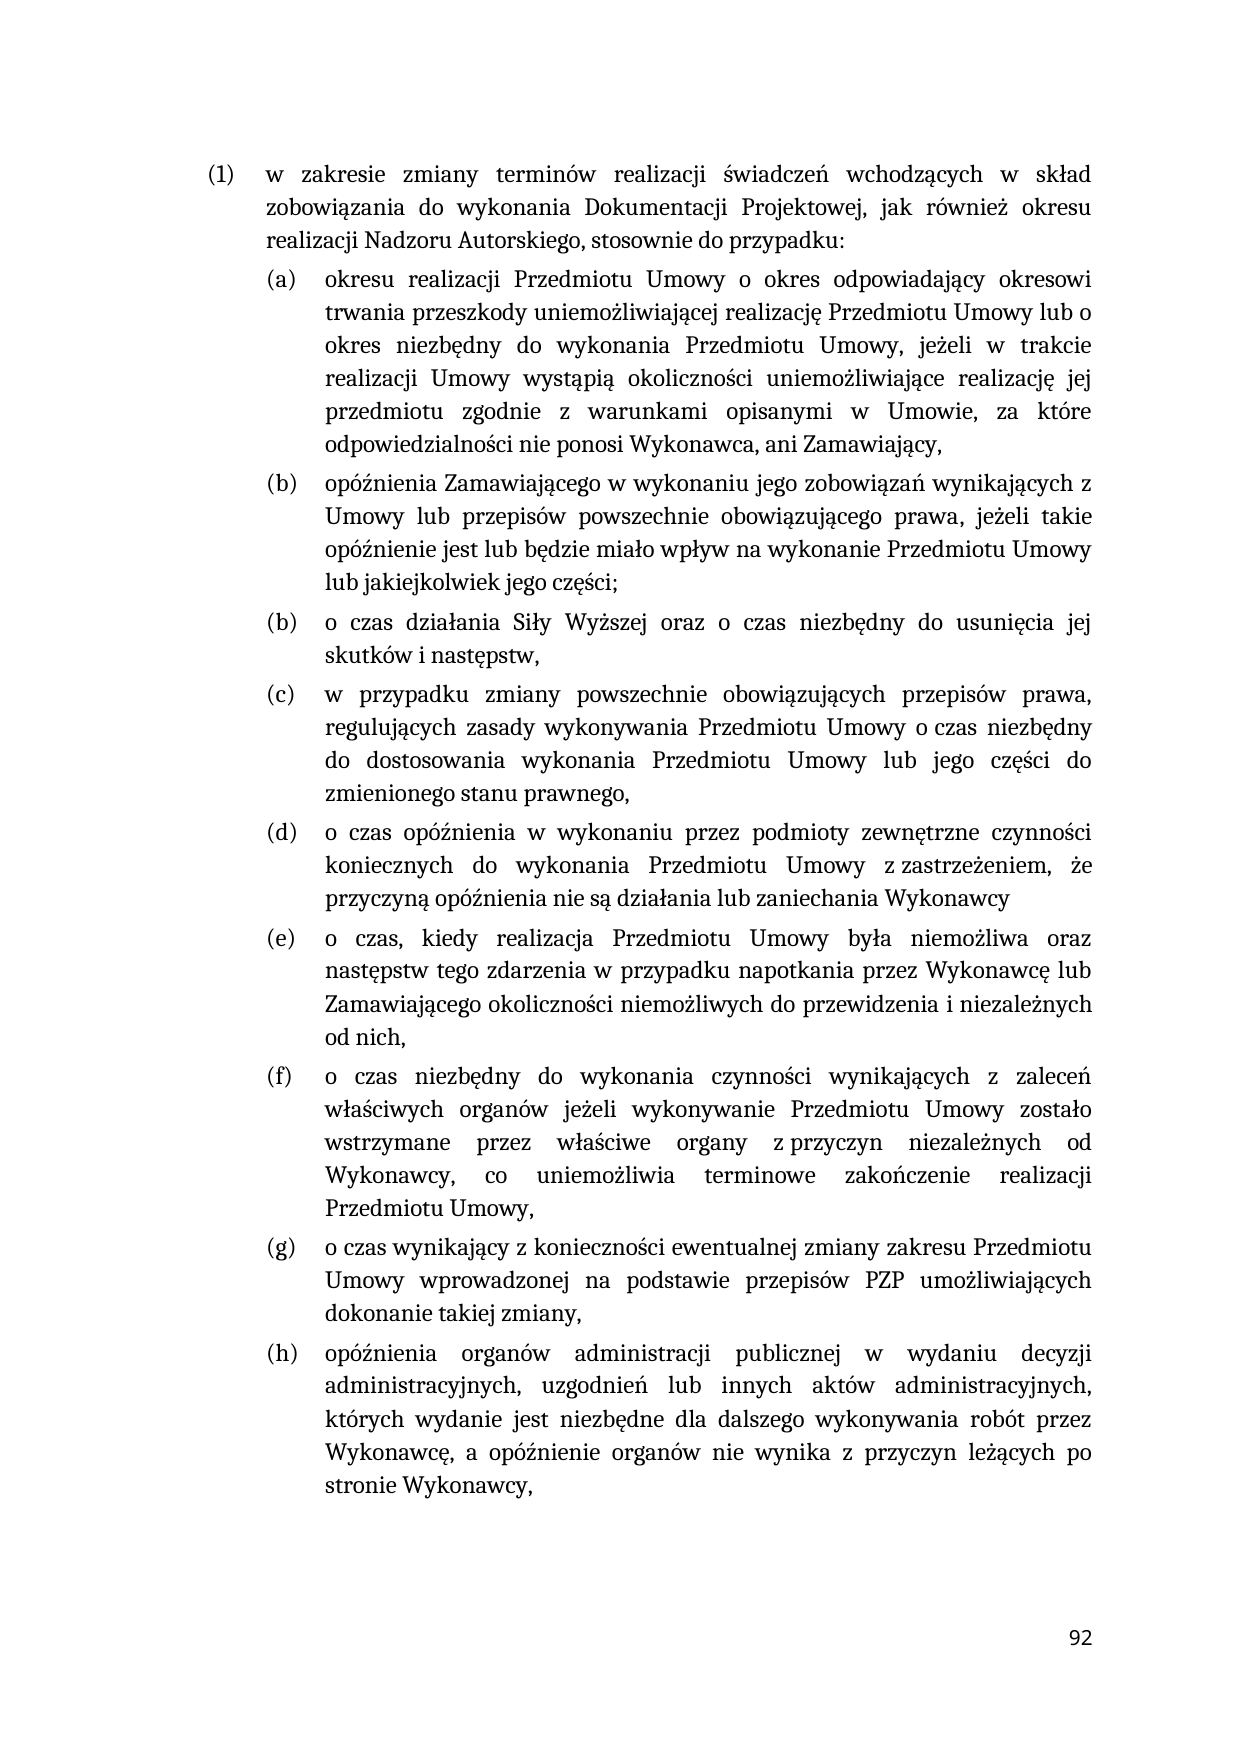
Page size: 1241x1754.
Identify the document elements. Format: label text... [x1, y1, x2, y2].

text (g) o czas wynikający z konieczności ewentualnej zmiany zakresu Przedmiotu Umowy wprowadzonej na podstawie przepisów PZP umożliwiających dokonanie takiej zmiany, [266, 1233, 1092, 1328]
text (f) o czas niezbędny do wykonania czynności wynikających z zaleceń właściwych organów jeżeli wykonywanie Przedmiotu Umowy zostało wstrzymane przez właściwe organy z przyczyn niezależnych od Wykonawcy, co uniemożliwia terminowe zakończenie realizacji Przedmiotu Umowy, [266, 1062, 1092, 1223]
text (c) w przypadku zmiany powszechnie obowiązujących przepisów prawa, regulujących zasady wykonywania Przedmiotu Umowy o czas niezbędny do dostosowania wykonania Przedmiotu Umowy lub jego części do zmienionego stanu prawnego, [266, 680, 1092, 808]
text (b) o czas działania Siły Wyższej oraz o czas niezbędny do usunięcia jej skutków i następstw, [266, 607, 1092, 669]
text (e) o czas, kiedy realizacja Przedmiotu Umowy była niemożliwa oraz następstw tego zdarzenia w przypadku napotkania przez Wykonawcę lub Zamawiającego okoliczności niemożliwych do przewidzenia i niezależnych od nich, [266, 923, 1092, 1051]
text (1) w zakresie zmiany terminów realizacji świadczeń wchodzących w skład zobowiązania do wykonania Dokumentacji Projektowej, jak również okresu realizacji Nadzoru Autorskiego, stosownie do przypadku: [207, 159, 1092, 254]
text (h) opóźnienia organów administracji publicznej w wydaniu decyzji administracyjnych, uzgodnień lub innych aktów administracyjnych, których wydanie jest niezbędne dla dalszego wykonywania robót przez Wykonawcę, a opóźnienie organów nie wynika z przyczyn leżących po stronie Wykonawcy, [266, 1338, 1092, 1499]
text (d) o czas opóźnienia w wykonaniu przez podmioty zewnętrzne czynności koniecznych do wykonania Przedmiotu Umowy z zastrzeżeniem, że przyczyną opóźnienia nie są działania lub zaniechania Wykonawcy [266, 818, 1092, 913]
text (a) okresu realizacji Przedmiotu Umowy o okres odpowiadający okresowi trwania przeszkody uniemożliwiającej realizację Przedmiotu Umowy lub o okres niezbędny do wykonania Przedmiotu Umowy, jeżeli w trakcie realizacji Umowy wystąpią okoliczności uniemożliwiające realizację jej przedmiotu zgodnie z warunkami opisanymi w Umowie, za które odpowiedzialności nie ponosi Wykonawca, ani Zamawiający, [266, 265, 1092, 459]
text (b) opóźnienia Zamawiającego w wykonaniu jego zobowiązań wynikających z Umowy lub przepisów powszechnie obowiązującego prawa, jeżeli takie opóźnienie jest lub będzie miało wpływ na wykonanie Przedmiotu Umowy lub jakiejkolwiek jego części; [266, 469, 1092, 597]
